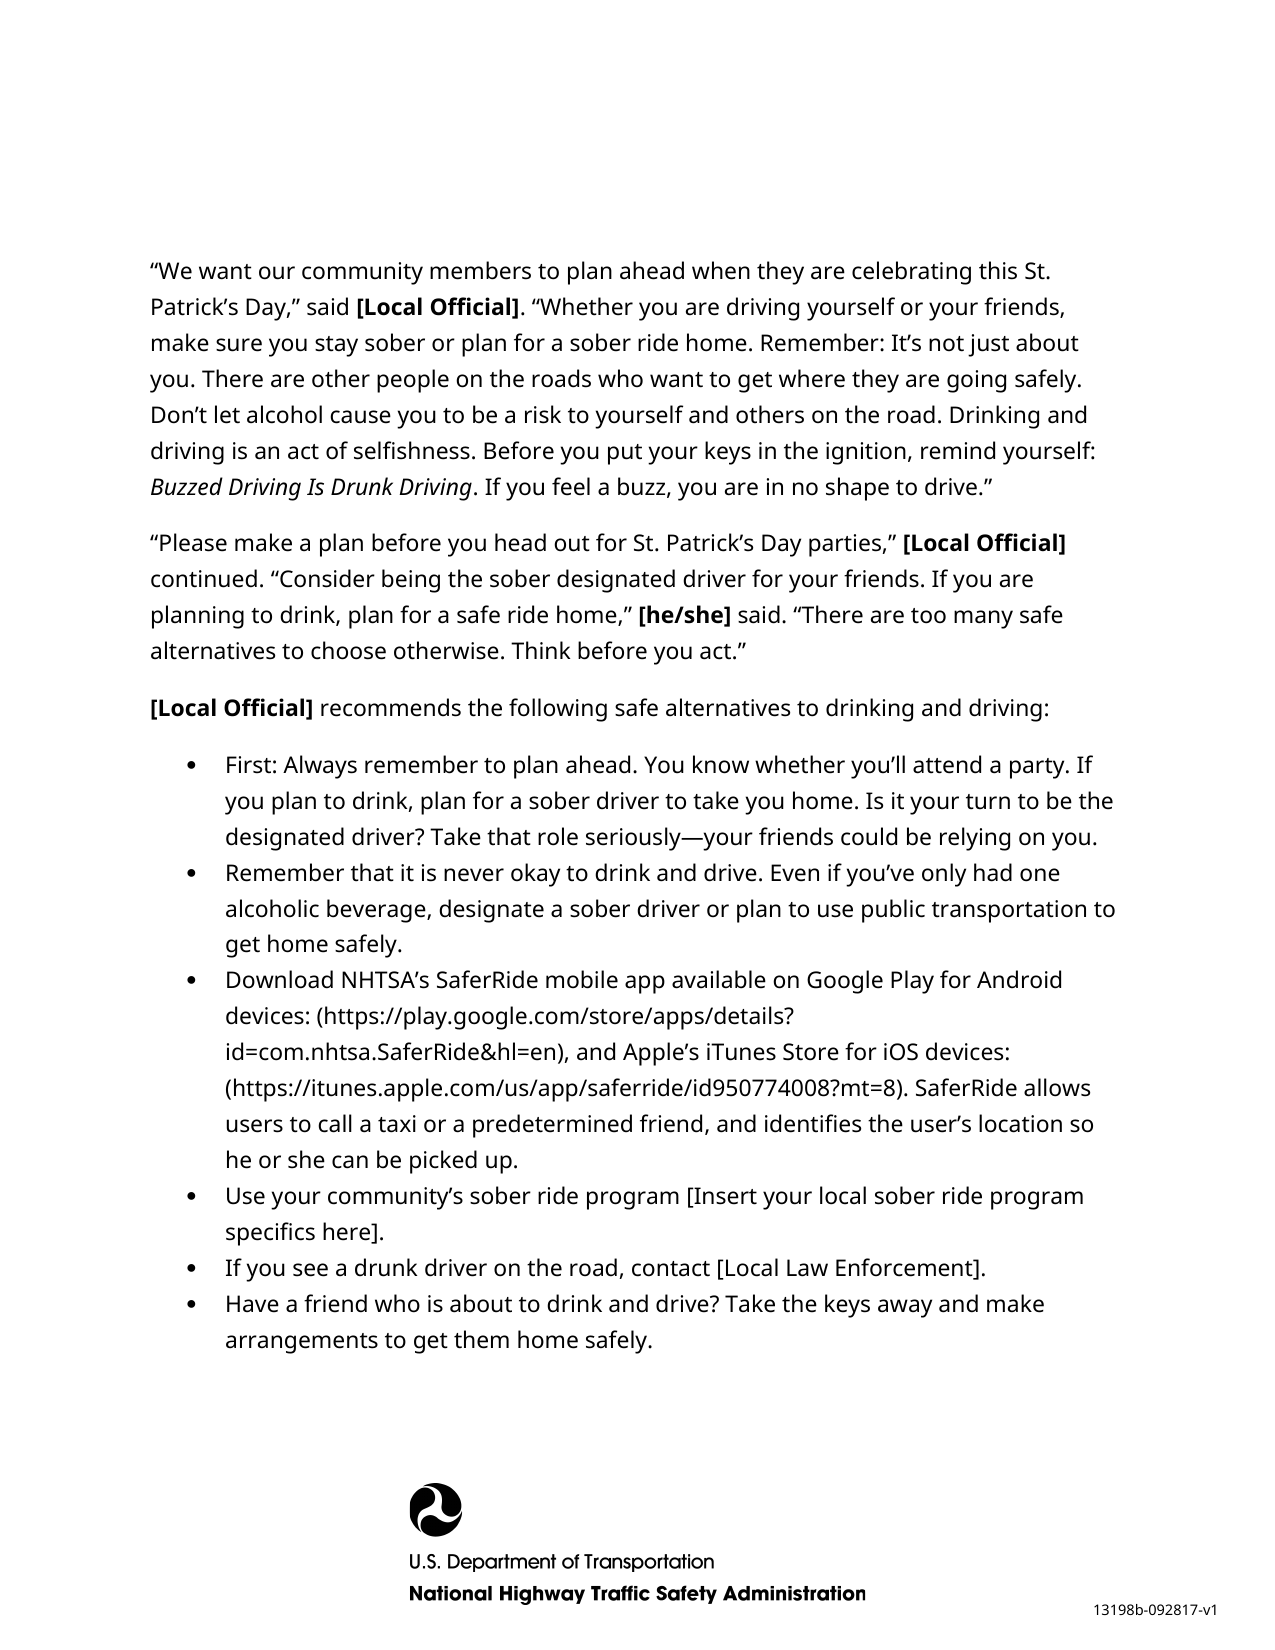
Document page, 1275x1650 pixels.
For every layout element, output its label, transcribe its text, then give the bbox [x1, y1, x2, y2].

list First: Always remember to plan ahead. You know whether you’ll attend a party. If you plan to drink, plan for a sober driver to take you home. Is it your turn to be the designated driver? Take that role seriously—your friends could be relying on you. [187, 749, 1125, 852]
list If you see a drunk driver on the road, contact [Local Law Enforcement]. [187, 1252, 1125, 1283]
picture [409, 1483, 866, 1605]
text “Please make a plan before you head out for St. Patrick’s Day parties,” [Local Official] continued. “Consider being the sober designated driver for your friends. If you are planning to drink, plan for a safe ride home,” [he/she] said. “There are too many safe alternatives to choose otherwise. Think before you act.” [150, 527, 1125, 666]
text [Local Official] recommends the following safe alternatives to drinking and driving: [150, 692, 1125, 723]
text “We want our community members to plan ahead when they are celebrating this St. Patrick’s Day,” said [Local Official]. “Whether you are driving yourself or your friends, make sure you stay sober or plan for a sober ride home. Remember: It’s not just about you. There are other people on the roads who want to get where they are going safely. Don’t let alcohol cause you to be a risk to yourself and others on the road. Drinking and driving is an act of selfishness. Before you put your keys in the ignition, remind yourself: Buzzed Driving Is Drunk Driving. If you feel a buzz, you are in no shape to drive.” [150, 255, 1125, 502]
list Use your community’s sober ride program [Insert your local sober ride program specifics here]. [187, 1180, 1125, 1247]
list Remember that it is never okay to drink and drive. Even if you’ve only had one alcoholic beverage, designate a sober driver or plan to use public transportation to get home safely. [187, 857, 1125, 960]
list Have a friend who is about to drink and drive? Take the keys away and make arrangements to get them home safely. [187, 1288, 1125, 1355]
list Download NHTSA’s SaferRide mobile app available on Google Play for Android devices: (https://play.google.com/store/apps/details?id=com.nhtsa.SaferRide&hl=en), and Apple’s iTunes Store for iOS devices: (https://itunes.apple.com/us/app/saferride/id950774008?mt=8). SaferRide allows users to call a taxi or a predetermined friend, and identifies the user’s location so he or she can be picked up. [187, 964, 1125, 1175]
